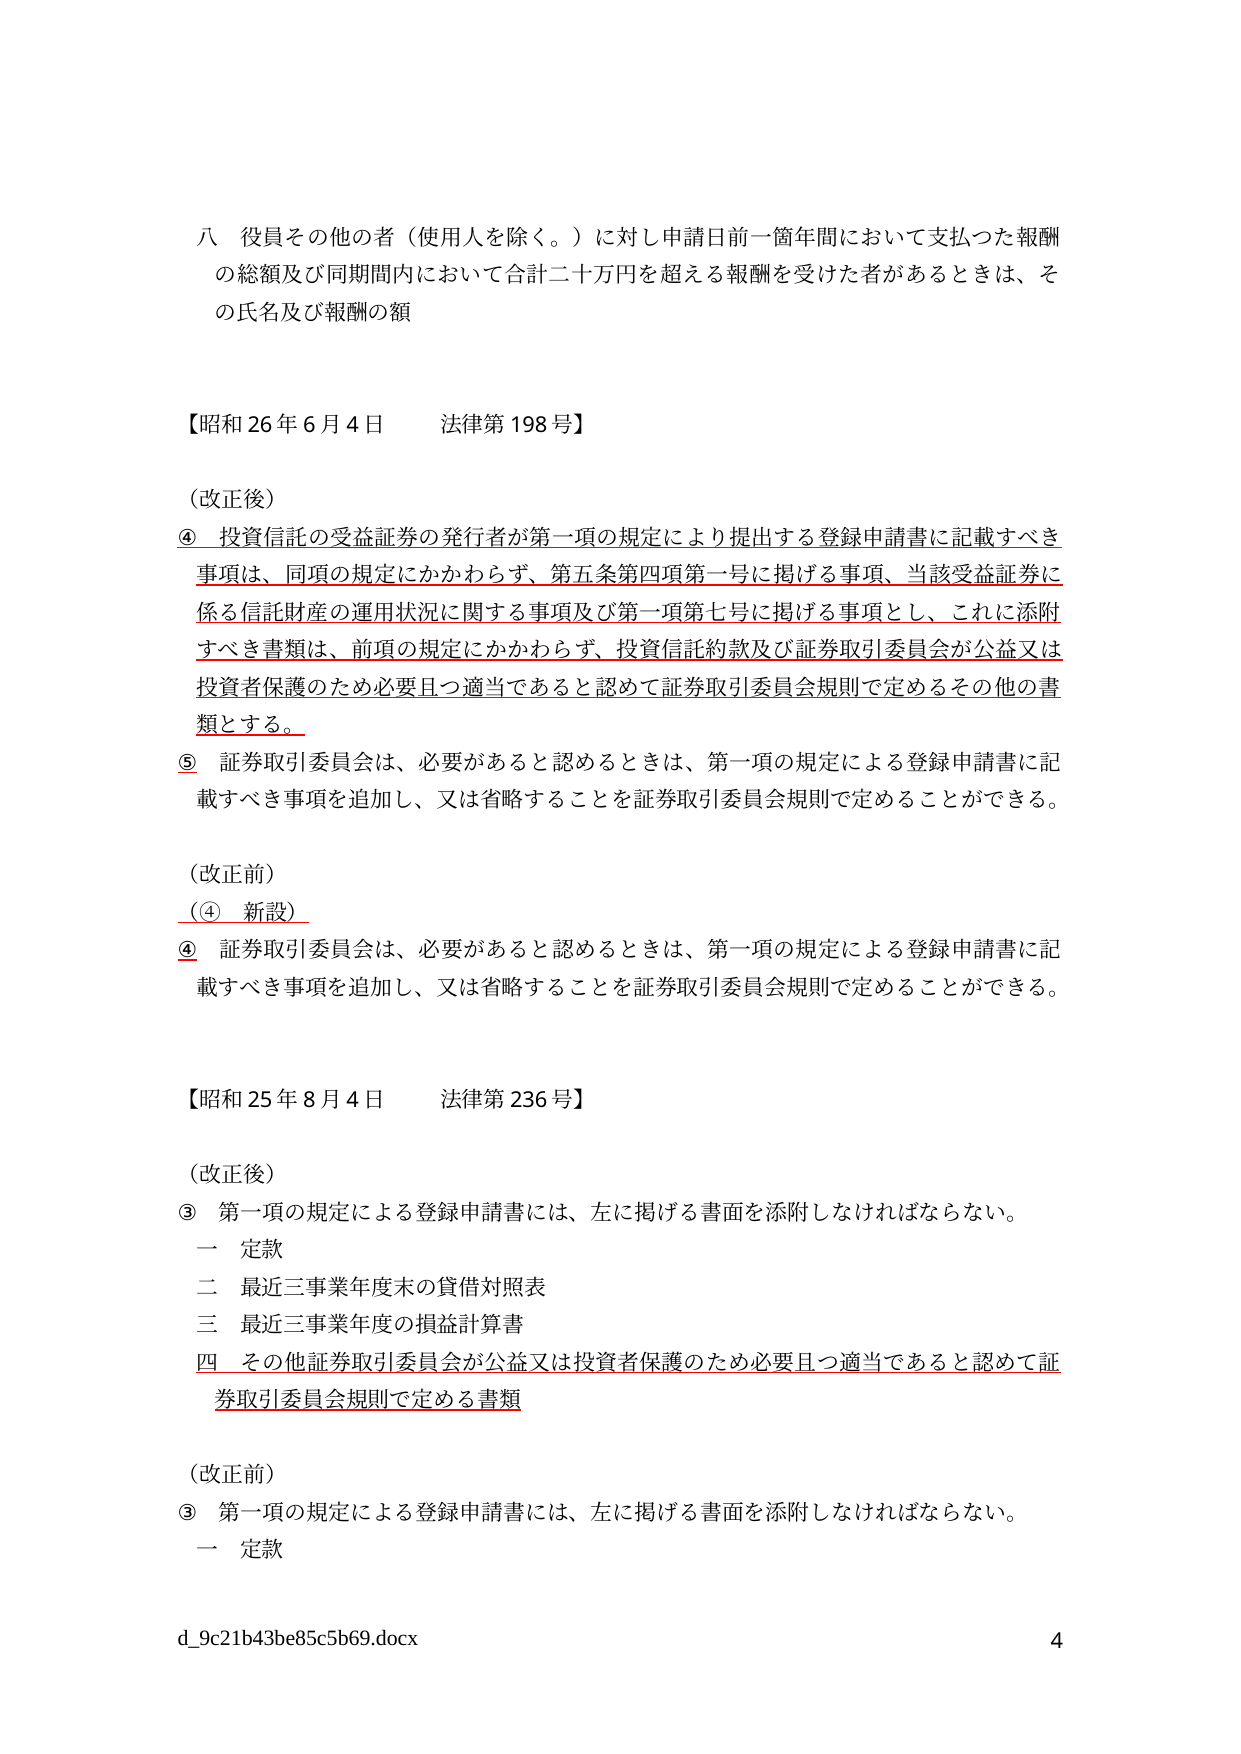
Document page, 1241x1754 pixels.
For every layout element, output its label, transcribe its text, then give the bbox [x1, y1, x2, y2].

text ④ 証券取引委員会は、必要があると認めるときは、第一項の規定による登録申請書に記載すべき事項を追加し、又は省略することを証券取引委員会規則で定めることができる。 [177, 929, 1063, 1004]
text 三 最近三事業年度の損益計算書 [196, 1304, 1063, 1342]
text 八 役員その他の者（使用人を除く。）に対し申請日前一箇年間において支払つた報酬の総額及び同期間内において合計二十万円を超える報酬を受けた者があるときは、その氏名及び報酬の額 [196, 217, 1063, 329]
text （改正前） [177, 854, 1063, 892]
text （改正後） [177, 1154, 1063, 1192]
text （改正前） [177, 1454, 1063, 1492]
text （改正後） [177, 479, 1063, 517]
text 【昭和26年6月4日 法律第198号】 [177, 404, 1063, 442]
text ③ 第一項の規定による登録申請書には、左に掲げる書面を添附しなければならない。 [177, 1192, 1063, 1229]
text ④ 投資信託の受益証券の発行者が第一項の規定により提出する登録申請書に記載すべき事項は、同項の規定にかかわらず、第五条第四項第一号に掲げる事項、当該受益証券に係る信託財産の運用状況に関する事項及び第一項第七号に掲げる事項とし、これに添附すべき書類は、前項の規定にかかわらず、投資信託約款及び証券取引委員会が公益又は投資者保護のため必要且つ適当であると認めて証券取引委員会規則で定めるその他の書類とする。 [177, 517, 1063, 742]
text 一 定款 [196, 1229, 1063, 1267]
text ⑤ 証券取引委員会は、必要があると認めるときは、第一項の規定による登録申請書に記載すべき事項を追加し、又は省略することを証券取引委員会規則で定めることができる。 [177, 742, 1063, 817]
text 一 定款 [196, 1529, 1063, 1567]
text 【昭和25年8月4日 法律第236号】 [177, 1079, 1063, 1117]
text （④ 新設） [177, 892, 1063, 929]
text 二 最近三事業年度末の貸借対照表 [196, 1267, 1063, 1304]
text ③ 第一項の規定による登録申請書には、左に掲げる書面を添附しなければならない。 [177, 1492, 1063, 1529]
text 四 その他証券取引委員会が公益又は投資者保護のため必要且つ適当であると認めて証券取引委員会規則で定める書類 [196, 1342, 1063, 1417]
